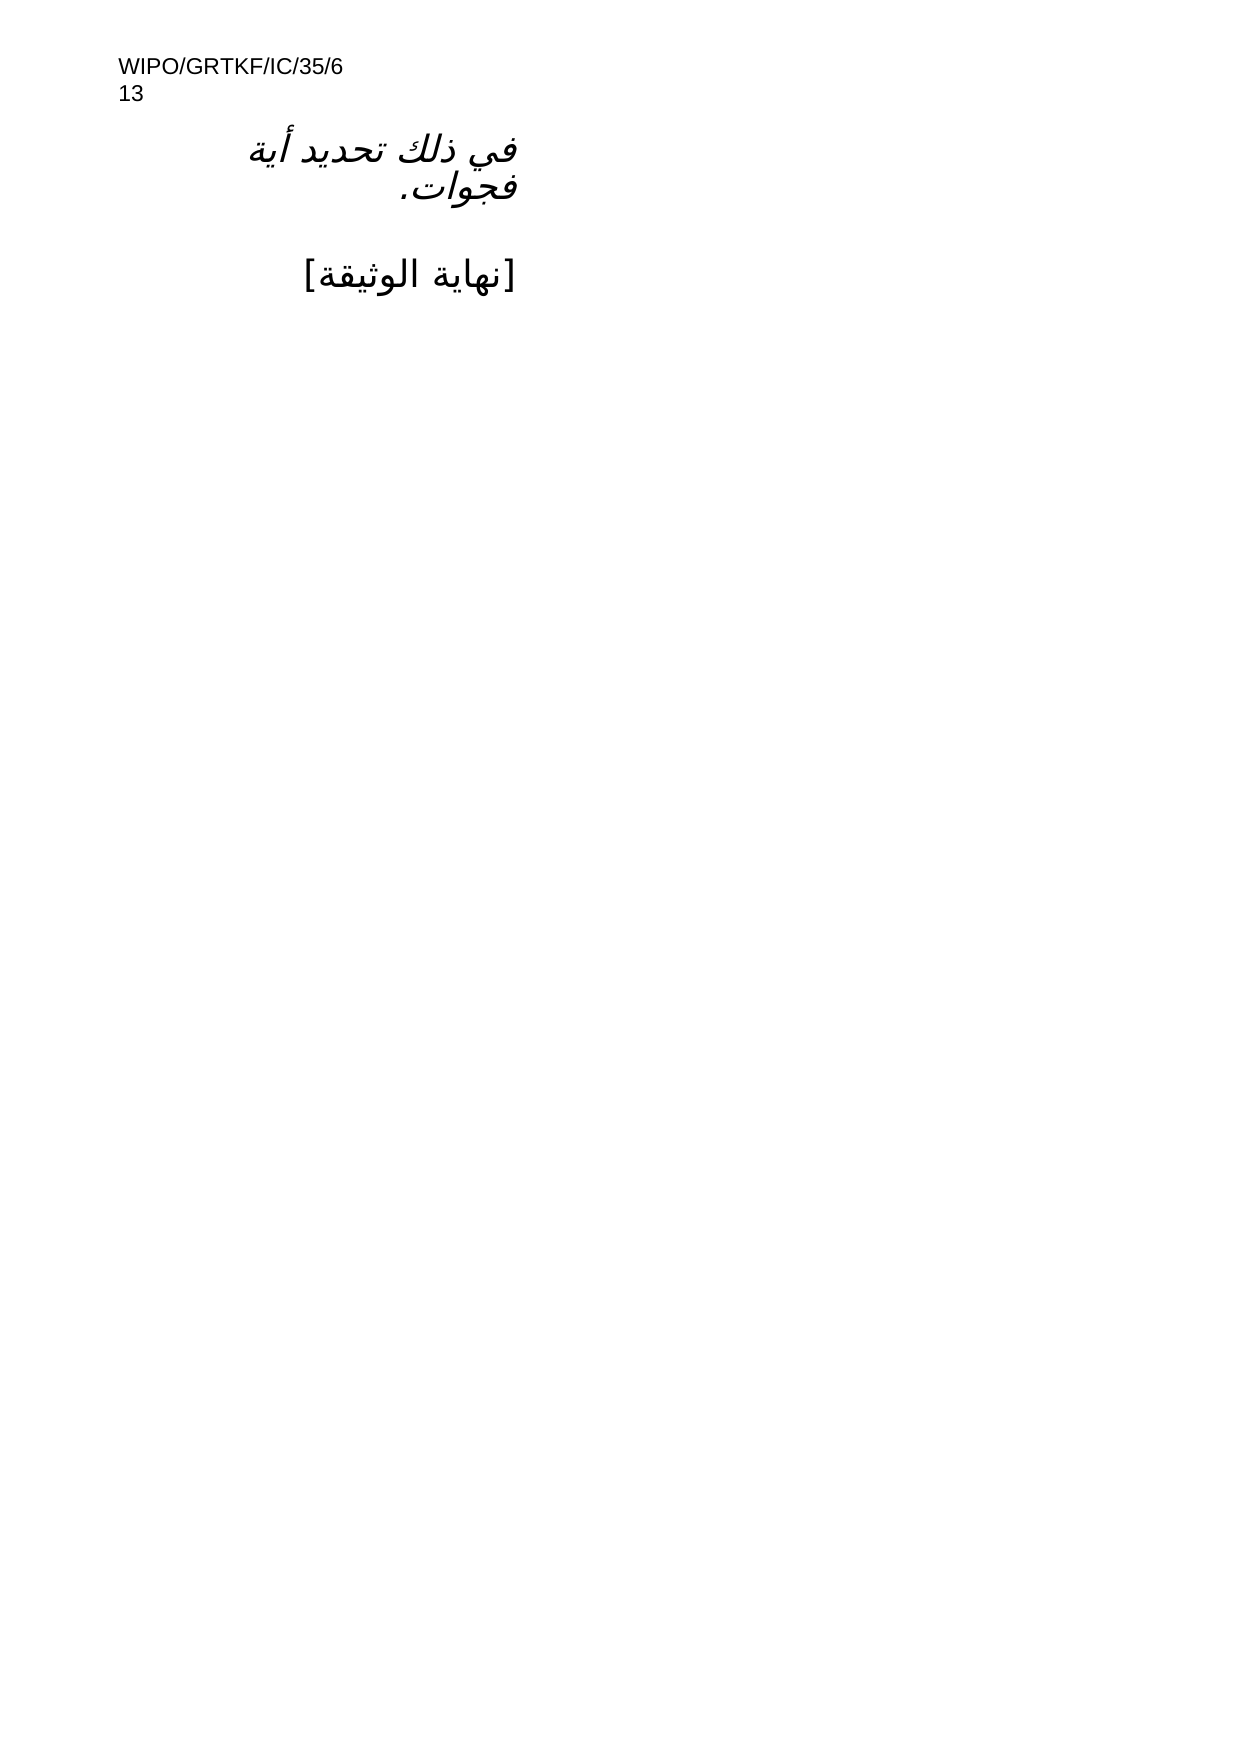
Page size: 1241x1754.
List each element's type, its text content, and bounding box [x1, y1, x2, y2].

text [118, 132, 516, 207]
text [نهاية الوثيقة] [118, 257, 516, 295]
